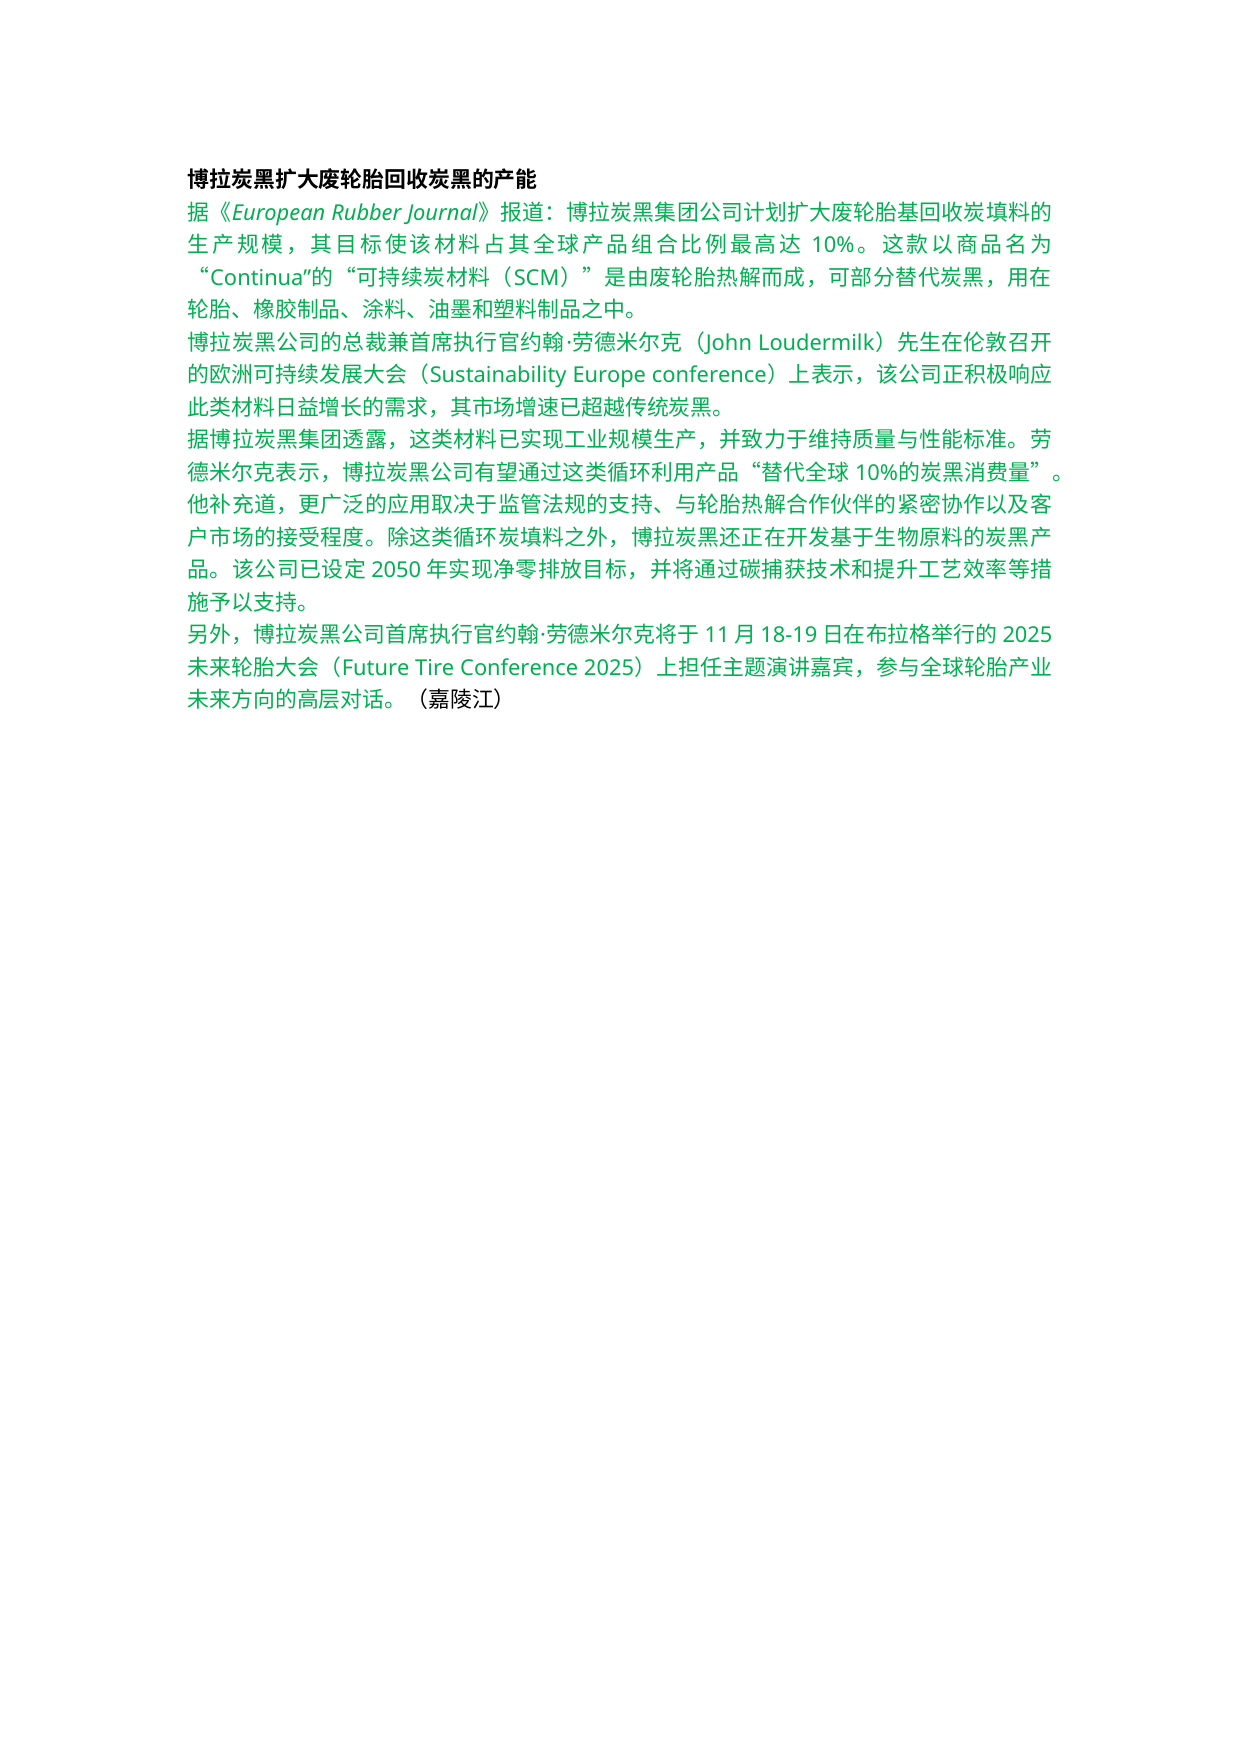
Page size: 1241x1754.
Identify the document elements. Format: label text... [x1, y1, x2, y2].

text 博拉炭黑扩大废轮胎回收炭黑的产能 [187, 162, 1053, 194]
text 据博拉炭黑集团透露，这类材料已实现工业规模生产，并致力于维持质量与性能标准。劳德米尔克表示，博拉炭黑公司有望通过这类循环利用产品“替代全球10%的炭黑消费量”。他补充道，更广泛的应用取决于监管法规的支持、与轮胎热解合作伙伴的紧密协作以及客户市场的接受程度。除这类循环炭填料之外，博拉炭黑还正在开发基于生物原料的炭黑产品。该公司已设定2050年实现净零排放目标，并将通过碳捕获技术和提升工艺效率等措施予以支持。 [187, 422, 1053, 617]
text 另外，博拉炭黑公司首席执行官约翰·劳德米尔克将于11月18-19日在布拉格举行的2025未来轮胎大会（Future Tire Conference 2025）上担任主题演讲嘉宾，参与全球轮胎产业未来方向的高层对话。（嘉陵江） [187, 617, 1053, 714]
text 博拉炭黑公司的总裁兼首席执行官约翰·劳德米尔克（John Loudermilk）先生在伦敦召开的欧洲可持续发展大会（Sustainability Europe conference）上表示，该公司正积极响应此类材料日益增长的需求，其市场增速已超越传统炭黑。 [187, 324, 1053, 422]
text 据《European Rubber Journal》报道：博拉炭黑集团公司计划扩大废轮胎基回收炭填料的生产规模，其目标使该材料占其全球产品组合比例最高达10%。这款以商品名为“Continua”的“可持续炭材料（SCM）”是由废轮胎热解而成，可部分替代炭黑，用在轮胎、橡胶制品、涂料、油墨和塑料制品之中。 [187, 194, 1053, 324]
